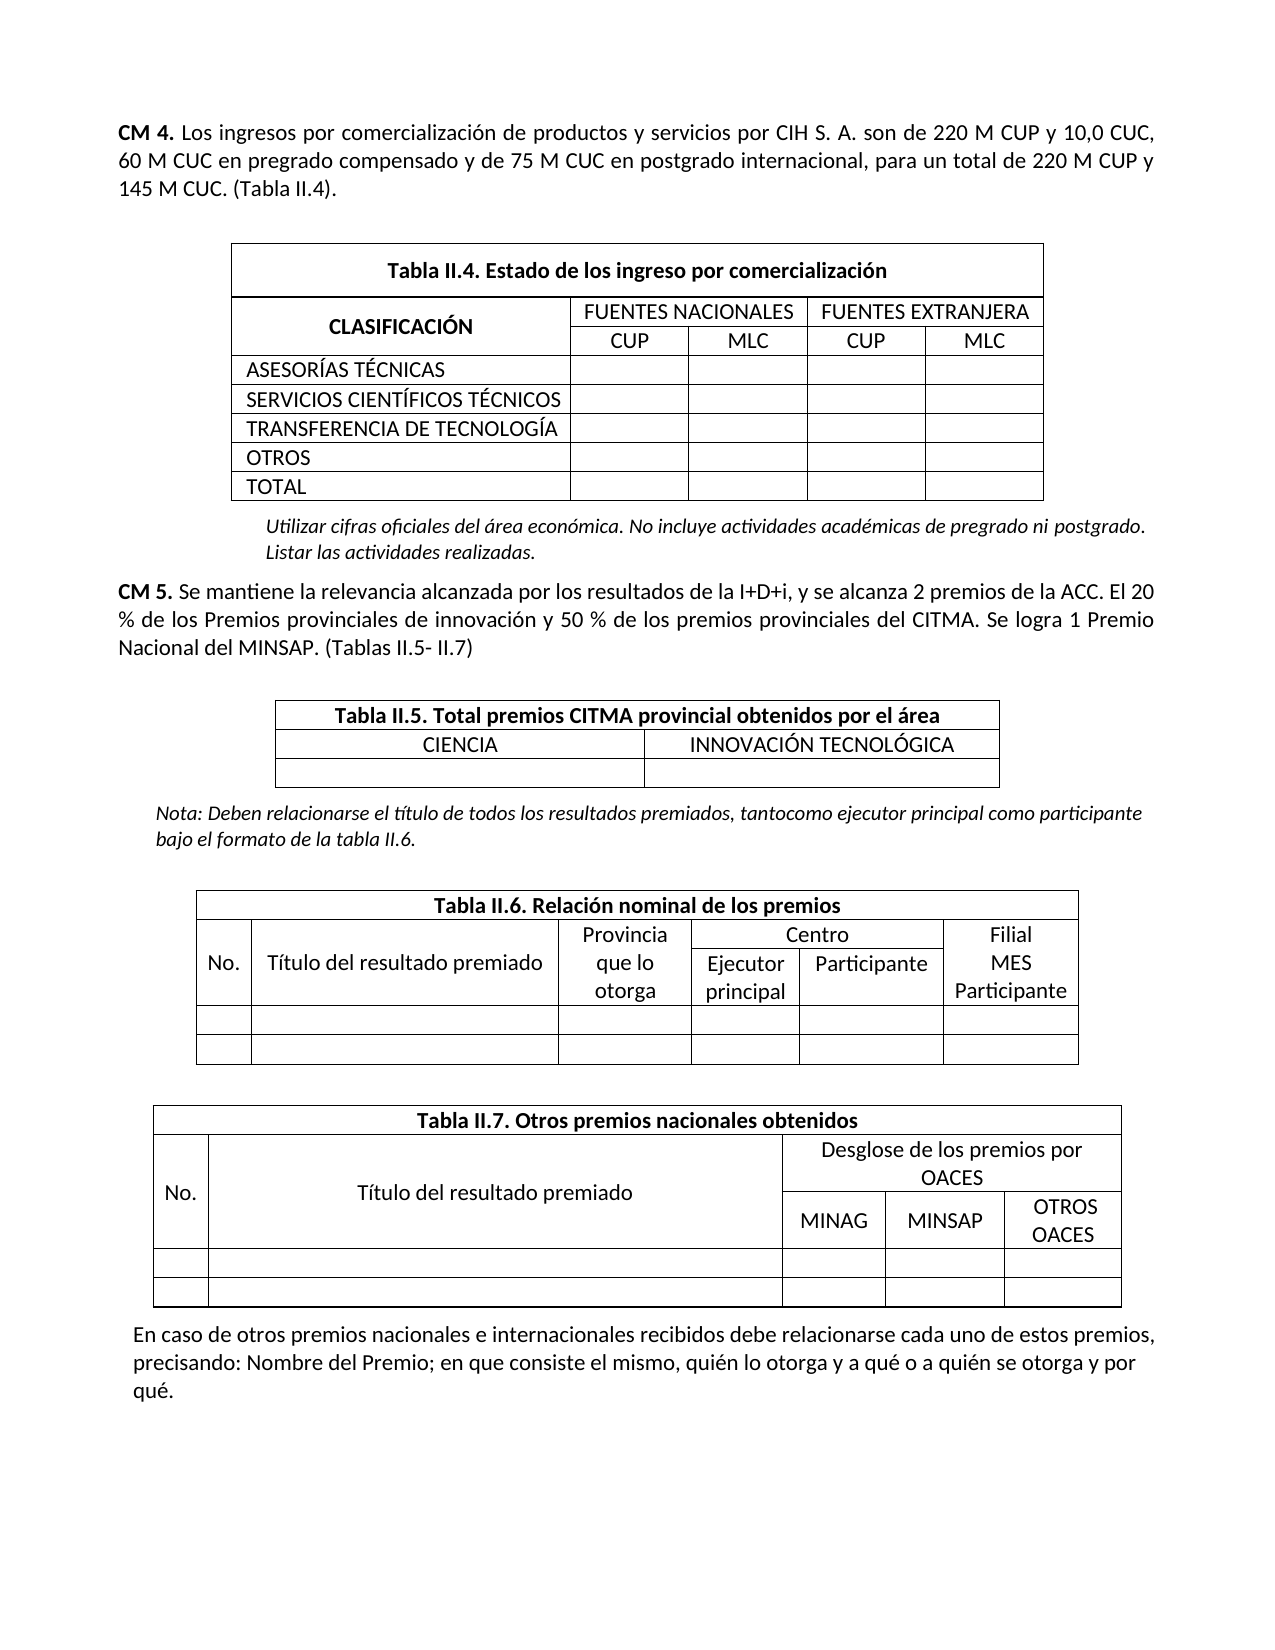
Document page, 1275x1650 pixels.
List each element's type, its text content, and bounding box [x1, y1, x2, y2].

table_cell MLC [926, 327, 1043, 354]
table_header Tabla II.5. Total premios CITMA provincial obtenidos por el área [276, 701, 999, 729]
table_header Tabla II.4. Estado de los ingreso por comercialización [232, 244, 1043, 296]
table_cell ASESORÍAS TÉCNICAS [232, 356, 570, 384]
table_cell [252, 1035, 558, 1063]
table_cell [559, 1035, 691, 1063]
table_header Tabla II.6. Relación nominal de los premios [197, 891, 1078, 919]
table_cell [571, 414, 688, 442]
table_cell CLASIFICACIÓN [232, 298, 570, 354]
table_cell [926, 414, 1043, 442]
table_cell [944, 1035, 1078, 1063]
table_cell [571, 385, 688, 413]
table_cell [276, 759, 644, 787]
table_cell MLC [689, 327, 807, 354]
table_cell Título del resultado premiado [209, 1135, 782, 1248]
table_cell [252, 1006, 558, 1034]
table_cell [571, 443, 688, 471]
table_cell [1005, 1249, 1121, 1277]
table_cell TOTAL [232, 472, 570, 500]
table_cell [926, 385, 1043, 413]
table_cell [559, 1006, 691, 1034]
table_cell [571, 356, 688, 384]
table_cell Desglose de los premios por OACES [783, 1135, 1121, 1191]
table_cell SERVICIOS CIENTÍFICOS TÉCNICOS [232, 385, 570, 413]
table_cell [209, 1249, 782, 1277]
table_cell [783, 1249, 885, 1277]
table_cell [926, 443, 1043, 471]
table_cell TRANSFERENCIA DE TECNOLOGÍA [232, 414, 570, 442]
table_cell [692, 1006, 799, 1034]
table_cell [197, 1035, 251, 1063]
table_cell [926, 356, 1043, 384]
table_cell [154, 1278, 208, 1306]
text CM 5. Se mantiene la relevancia alcanzada por los resultados de la I+D+i, y se alcanza 2 premios de la ACC. El 20 % de los Premios provinciales de innovación y 50 % de los premios provinciales del CITMA. Se logra 1 Premio Nacional del MINSAP. (Tablas II.5- II.7) [118, 577, 1157, 661]
table_cell [800, 1006, 943, 1034]
table_cell [800, 1035, 943, 1063]
table_cell [808, 385, 925, 413]
table_cell [689, 472, 807, 500]
table_cell [808, 414, 925, 442]
table_cell OTROS OACES [1005, 1192, 1121, 1248]
table_cell [689, 414, 807, 442]
table_cell FUENTES NACIONALES [571, 298, 807, 326]
table_cell Filial MES Participante [944, 920, 1078, 1005]
table_cell Participante [800, 949, 943, 1005]
table_cell No. [197, 920, 251, 1005]
table_cell [689, 385, 807, 413]
table_cell [689, 356, 807, 384]
table_cell [154, 1249, 208, 1277]
table_cell [1005, 1278, 1121, 1306]
table_cell [808, 472, 925, 500]
text Nota: Deben relacionarse el título de todos los resultados premiados, tantocomo ejecutor principal como participante bajo el formato de la tabla II.6. [156, 800, 1157, 851]
table_cell [886, 1249, 1004, 1277]
table_cell MINSAP [886, 1192, 1004, 1248]
table_cell Título del resultado premiado [252, 920, 558, 1005]
table_cell OTROS [232, 443, 570, 471]
table_cell Ejecutor principal [692, 949, 799, 1005]
table_cell [689, 443, 807, 471]
table_cell CUP [808, 327, 925, 354]
table_cell CIENCIA [276, 730, 644, 758]
table_cell [944, 1006, 1078, 1034]
text En caso de otros premios nacionales e internacionales recibidos debe relacionarse cada uno de estos premios, precisando: Nombre del Premio; en que consiste el mismo, quién lo otorga y a qué o a quién se otorga y por qué. [133, 1320, 1157, 1404]
table_cell Centro [692, 920, 943, 948]
table_cell [926, 472, 1043, 500]
table_cell [692, 1035, 799, 1063]
table_cell FUENTES EXTRANJERA [808, 298, 1043, 326]
table_header Tabla II.7. Otros premios nacionales obtenidos [154, 1106, 1121, 1134]
table_cell [886, 1278, 1004, 1306]
table_cell [783, 1278, 885, 1306]
text Utilizar cifras oficiales del área económica. No incluye actividades académicas de pregrado ni postgrado. Listar las actividades realizadas. [266, 513, 1157, 564]
table_cell Provincia que lo otorga [559, 920, 691, 1005]
table_cell [808, 356, 925, 384]
table_cell [645, 759, 999, 787]
table_cell No. [154, 1135, 208, 1248]
table_cell [808, 443, 925, 471]
table_cell [571, 472, 688, 500]
table_cell CUP [571, 327, 688, 354]
table_cell MINAG [783, 1192, 885, 1248]
text CM 4. Los ingresos por comercialización de productos y servicios por CIH S. A. son de 220 M CUP y 10,0 CUC, 60 M CUC en pregrado compensado y de 75 M CUC en postgrado internacional, para un total de 220 M CUP y 145 M CUC. (Tabla II.4). [118, 118, 1157, 202]
table_cell [209, 1278, 782, 1306]
table_cell [197, 1006, 251, 1034]
table_cell INNOVACIÓN TECNOLÓGICA [645, 730, 999, 758]
